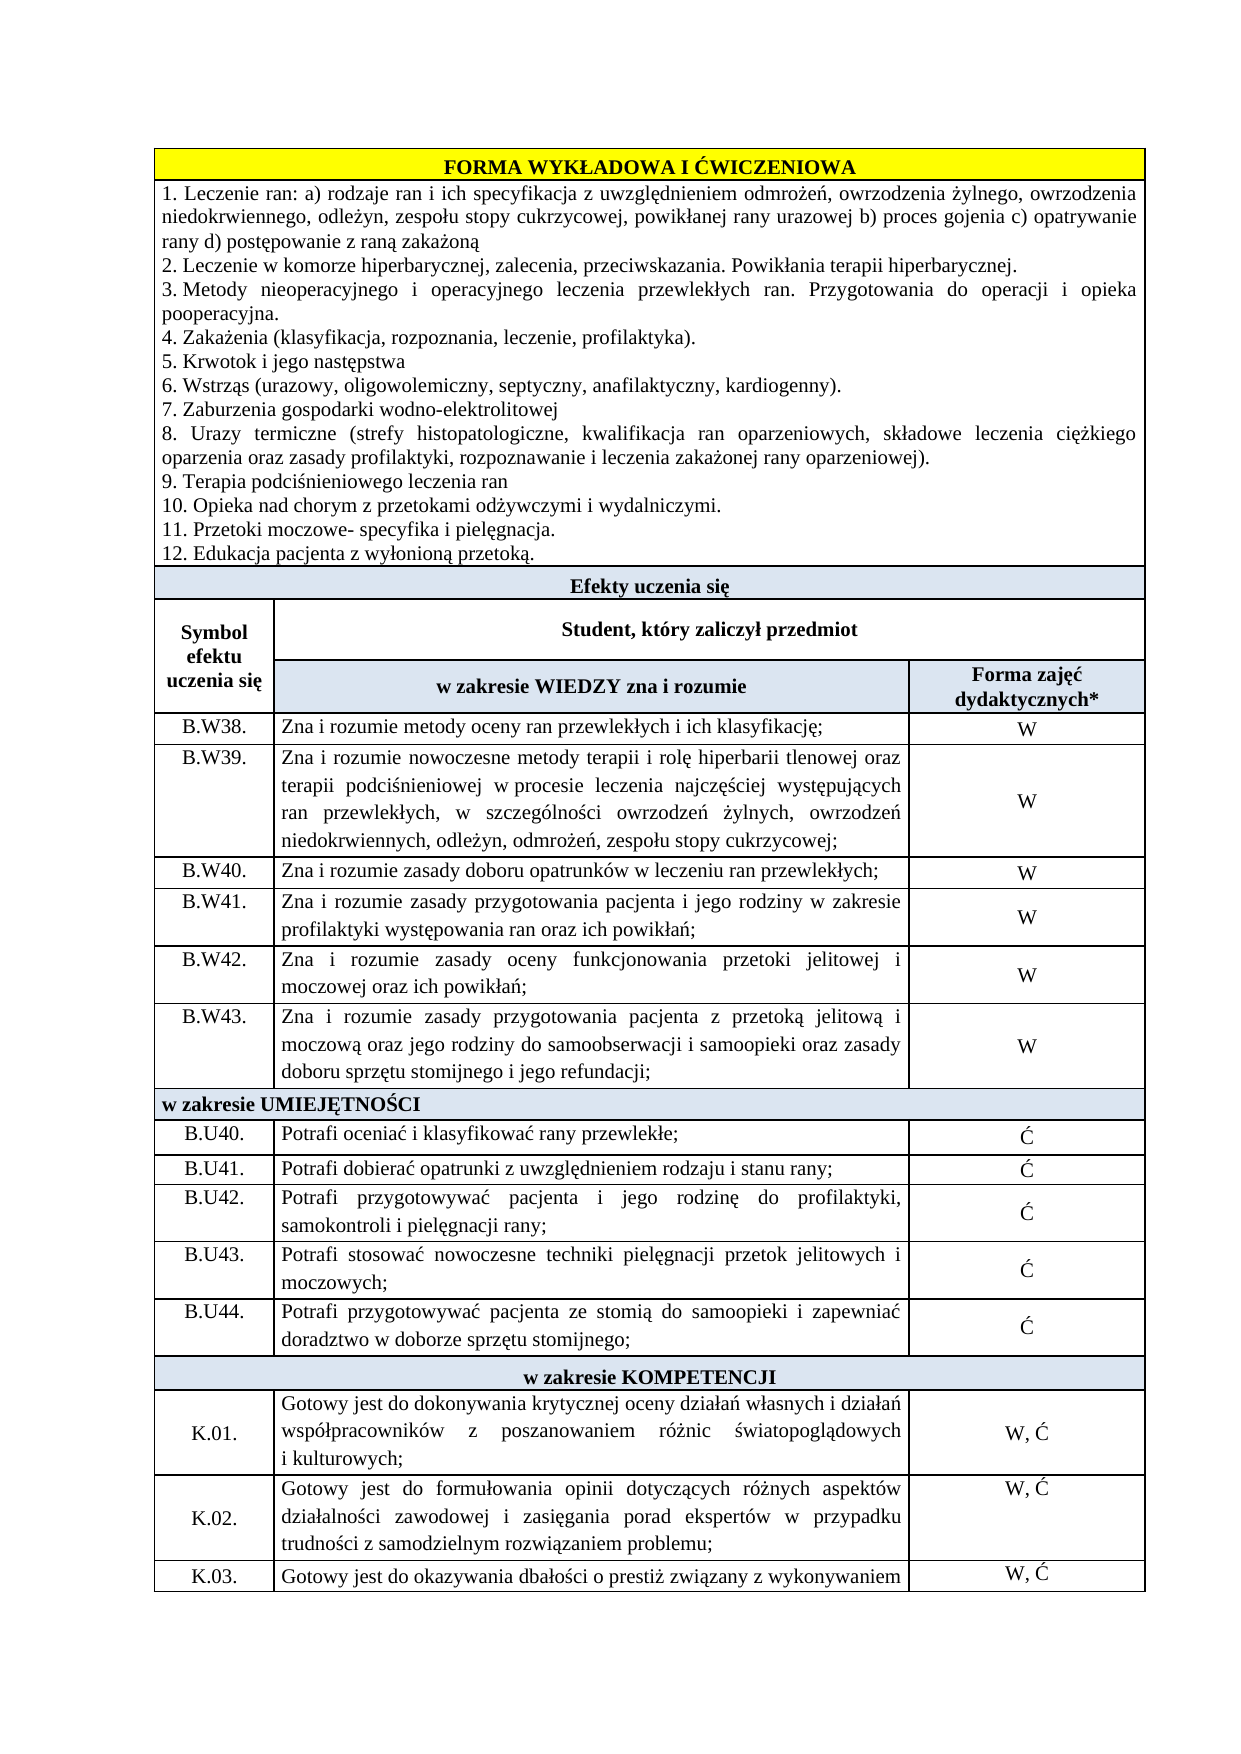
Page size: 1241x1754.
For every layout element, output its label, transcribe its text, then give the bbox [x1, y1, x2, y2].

table_cell B.U42. [155, 1185, 273, 1241]
table_cell Gotowy jest do formułowania opinii dotyczących różnych aspektów działalności zawodowej i zasięgania porad ekspertów w przypadku trudności z samodzielnym rozwiązaniem problemu; [275, 1476, 908, 1559]
table_cell Efekty uczenia się [155, 567, 1144, 598]
table_cell Ć [910, 1185, 1144, 1241]
table_cell K.01. [155, 1391, 273, 1474]
table_cell B.U43. [155, 1242, 273, 1298]
table_cell Potrafi dobierać opatrunki z uwzględnieniem rodzaju i stanu rany; [275, 1156, 908, 1184]
table_cell Potrafi stosować nowoczesne techniki pielęgnacji przetok jelitowych i moczowych; [275, 1242, 908, 1298]
table_cell w zakresie WIEDZY zna i rozumie [275, 661, 908, 712]
table_cell Potrafi oceniać i klasyfikować rany przewlekłe; [275, 1121, 908, 1154]
table_cell Forma zajęć dydaktycznych* [910, 661, 1144, 712]
table_cell Symbol efektu uczenia się [155, 600, 273, 712]
table_cell W [910, 889, 1144, 945]
table_cell B.U40. [155, 1121, 273, 1154]
table_cell w zakresie UMIEJĘTNOŚCI [155, 1089, 1144, 1119]
table_cell Ć [910, 1242, 1144, 1298]
table_cell W [910, 714, 1144, 743]
table_cell W [910, 1004, 1144, 1088]
table_cell Zna i rozumie metody oceny ran przewlekłych i ich klasyfikację; [275, 714, 908, 743]
table_cell W, Ć [910, 1476, 1144, 1559]
table_cell B.W41. [155, 889, 273, 945]
table_cell FORMA WYKŁADOWA I ĆWICZENIOWA [155, 149, 1144, 179]
table_cell Zna i rozumie zasady oceny funkcjonowania przetoki jelitowej i moczowej oraz ich powikłań; [275, 947, 908, 1002]
table_cell Ć [910, 1121, 1144, 1154]
table_cell B.U44. [155, 1300, 273, 1355]
table_cell Zna i rozumie zasady doboru opatrunków w leczeniu ran przewlekłych; [275, 858, 908, 887]
table_cell K.02. [155, 1476, 273, 1559]
table_cell w zakresie KOMPETENCJI [155, 1357, 1144, 1389]
table_cell W [910, 745, 1144, 856]
table_cell 1. Leczenie ran: a) rodzaje ran i ich specyfikacja z uwzględnieniem odmrożeń, owrzodzenia żylnego, owrzodzenia niedokrwiennego, odleżyn, zespołu stopy cukrzycowej, powikłanej rany urazowej b) proces gojenia c) opatrywanie rany d) postępowanie z raną zakażoną 2. Leczenie w komorze hiperbarycznej, zalecenia, przeciwskazania. Powikłania terapii hiperbarycznej. 3. Metody nieoperacyjnego i operacyjnego leczenia przewlekłych ran. Przygotowania do operacji i opieka pooperacyjna. 4. Zakażenia (klasyfikacja, rozpoznania, leczenie, profilaktyka). 5. Krwotok i jego następstwa 6. Wstrząs (urazowy, oligowolemiczny, septyczny, anafilaktyczny, kardiogenny). 7. Zaburzenia gospodarki wodno-elektrolitowej 8. Urazy termiczne (strefy histopatologiczne, kwalifikacja ran oparzeniowych, składowe leczenia ciężkiego oparzenia oraz zasady profilaktyki, rozpoznawanie i leczenia zakażonej rany oparzeniowej). 9. Terapia podciśnieniowego leczenia ran 10. Opieka nad chorym z przetokami odżywczymi i wydalniczymi. 11. Przetoki moczowe- specyfika i pielęgnacja. 12. Edukacja pacjenta z wyłonioną przetoką. [155, 181, 1144, 565]
table_cell W [910, 858, 1144, 887]
table_cell Ć [910, 1156, 1144, 1184]
table_cell W, Ć [910, 1391, 1144, 1474]
table_cell Gotowy jest do dokonywania krytycznej oceny działań własnych i działań współpracowników z poszanowaniem różnic światopoglądowych i kulturowych; [275, 1391, 908, 1474]
table_cell Zna i rozumie zasady przygotowania pacjenta z przetoką jelitową i moczową oraz jego rodziny do samoobserwacji i samoopieki oraz zasady doboru sprzętu stomijnego i jego refundacji; [275, 1004, 908, 1088]
table_cell W, Ć [910, 1561, 1144, 1591]
table_cell B.U41. [155, 1156, 273, 1184]
table_cell K.03. [155, 1561, 273, 1591]
table_cell Zna i rozumie nowoczesne metody terapii i rolę hiperbarii tlenowej oraz terapii podciśnieniowej w procesie leczenia najczęściej występujących ran przewlekłych, w szczególności owrzodzeń żylnych, owrzodzeń niedokrwiennych, odleżyn, odmrożeń, zespołu stopy cukrzycowej; [275, 745, 908, 856]
table_cell Zna i rozumie zasady przygotowania pacjenta i jego rodziny w zakresie profilaktyki występowania ran oraz ich powikłań; [275, 889, 908, 945]
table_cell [275, 1561, 908, 1591]
table_cell Potrafi przygotowywać pacjenta i jego rodzinę do profilaktyki, samokontroli i pielęgnacji rany; [275, 1185, 908, 1241]
table_cell B.W39. [155, 745, 273, 856]
table_cell W [910, 947, 1144, 1002]
table_cell Potrafi przygotowywać pacjenta ze stomią do samoopieki i zapewniać doradztwo w doborze sprzętu stomijnego; [275, 1300, 908, 1355]
table_cell B.W38. [155, 714, 273, 743]
table_cell B.W43. [155, 1004, 273, 1088]
table_cell B.W42. [155, 947, 273, 1002]
table_cell B.W40. [155, 858, 273, 887]
table_cell Student, który zaliczył przedmiot [275, 600, 1144, 659]
table_cell Ć [910, 1300, 1144, 1355]
